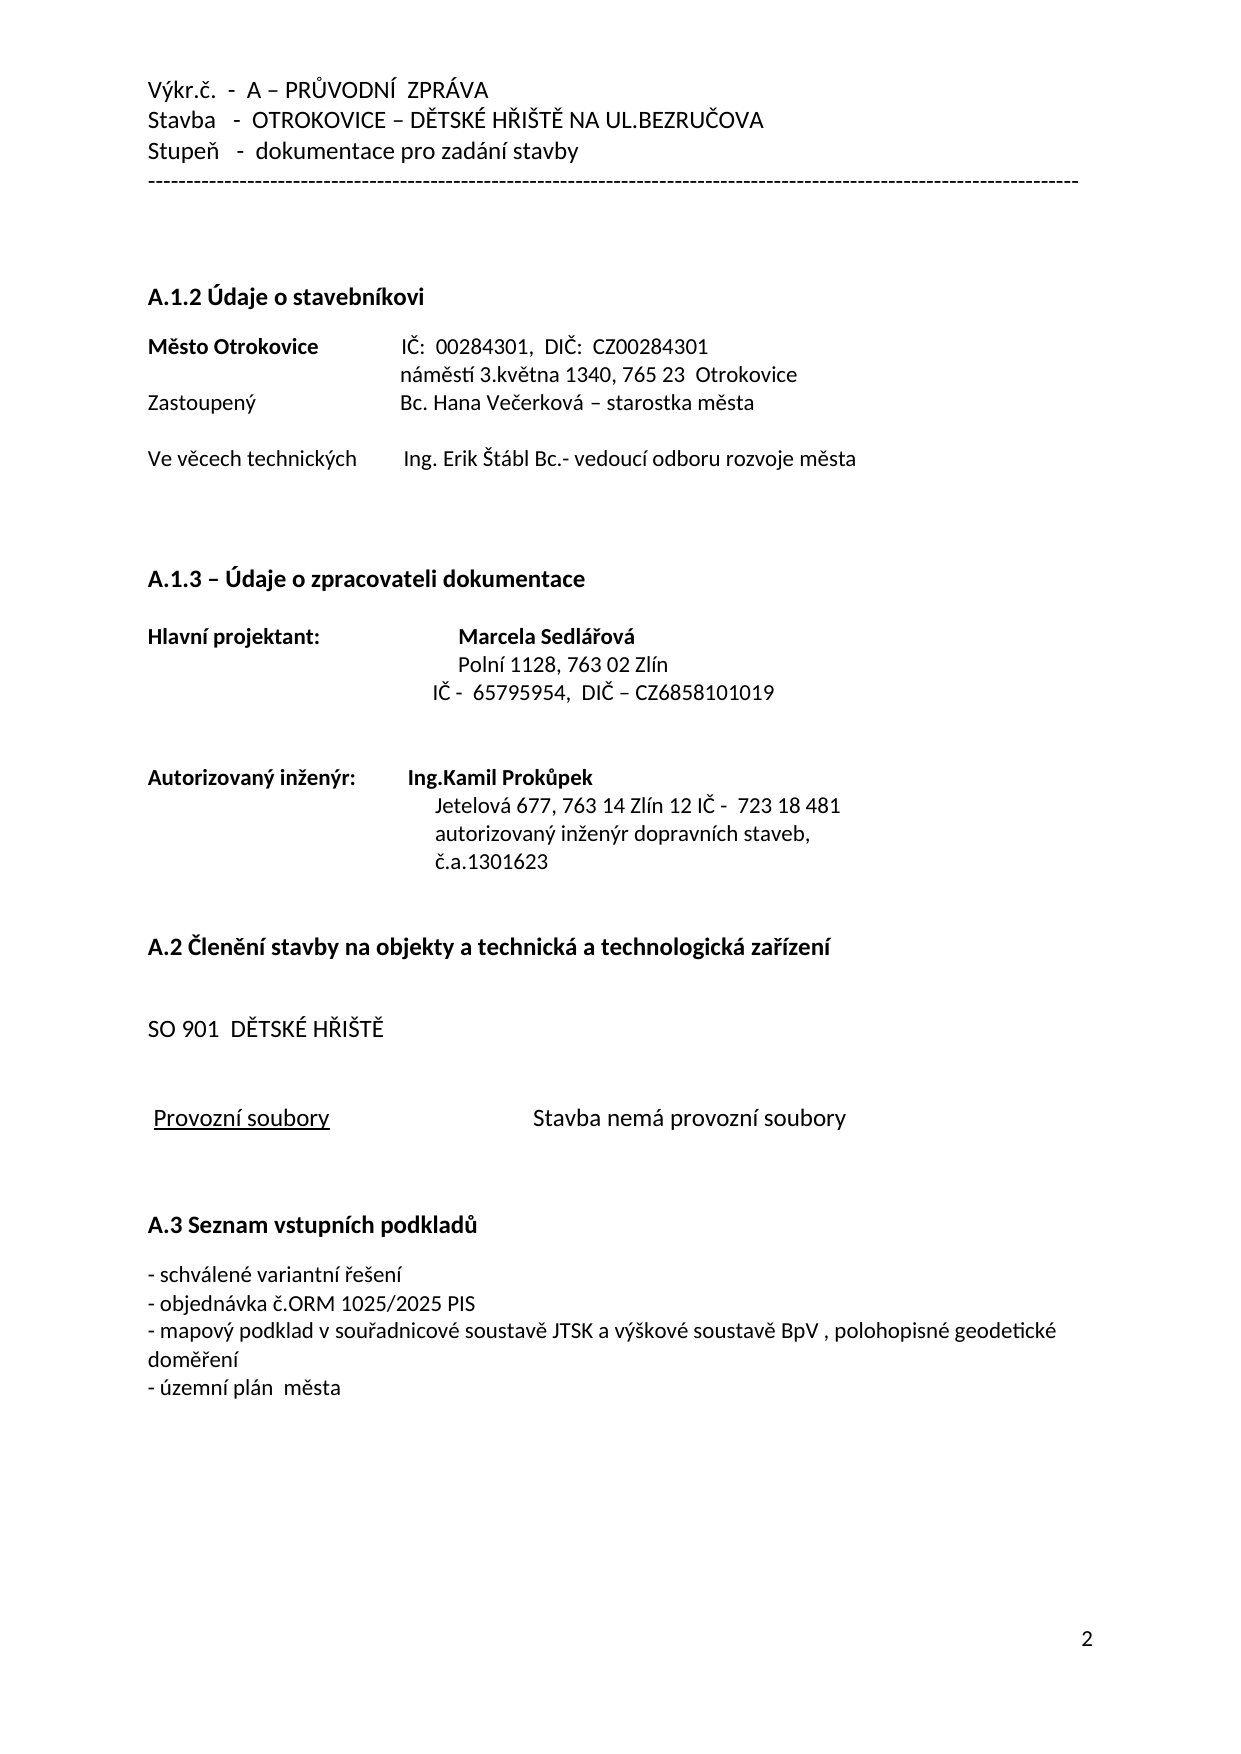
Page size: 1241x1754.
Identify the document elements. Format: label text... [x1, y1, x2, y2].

text IČ - 65795954, DIČ – CZ6858101019 [185, 678, 1093, 706]
text - mapový podklad v souřadnicové soustavě JTSK a výškové soustavě BpV , polohopisné geodetické doměření [148, 1317, 1093, 1373]
text A.1.3 – Údaje o zpracovateli dokumentace [148, 564, 1093, 594]
text Ve věcech technických Ing. Erik Štábl Bc.- vedoucí odboru rozvoje města [148, 444, 1093, 472]
text SO 901 DĚTSKÉ HŘIŠTĚ [148, 1013, 1093, 1043]
text A.2 Členění stavby na objekty a technická a technologická zařízení [148, 931, 1093, 962]
text Provozní soubory Stavba nemá provozní soubory [148, 1102, 1093, 1133]
text - územní plán města [148, 1373, 1093, 1401]
text Město Otrokovice IČ: 00284301, DIČ: CZ00284301 [148, 332, 1093, 360]
text náměstí 3.května 1340, 765 23 Otrokovice [148, 360, 1093, 388]
text Polní 1128, 763 02 Zlín [443, 650, 1093, 678]
text Autorizovaný inženýr: Ing.Kamil Prokůpek [148, 763, 1093, 791]
text č.a.1301623 [399, 847, 1093, 875]
text A.1.2 Údaje o stavebníkovi [148, 281, 1093, 311]
text Zastoupený Bc. Hana Večerková – starostka města [148, 388, 1093, 416]
text Jetelová 677, 763 14 Zlín 12 IČ - 723 18 481 [399, 791, 1093, 819]
text - objednávka č.ORM 1025/2025 PIS [148, 1289, 1093, 1317]
text A.3 Seznam vstupních podkladů [148, 1209, 1093, 1240]
text - schválené variantní řešení [148, 1261, 1093, 1289]
text Hlavní projektant: Marcela Sedlářová [148, 622, 1093, 650]
text autorizovaný inženýr dopravních staveb, [399, 819, 1093, 847]
